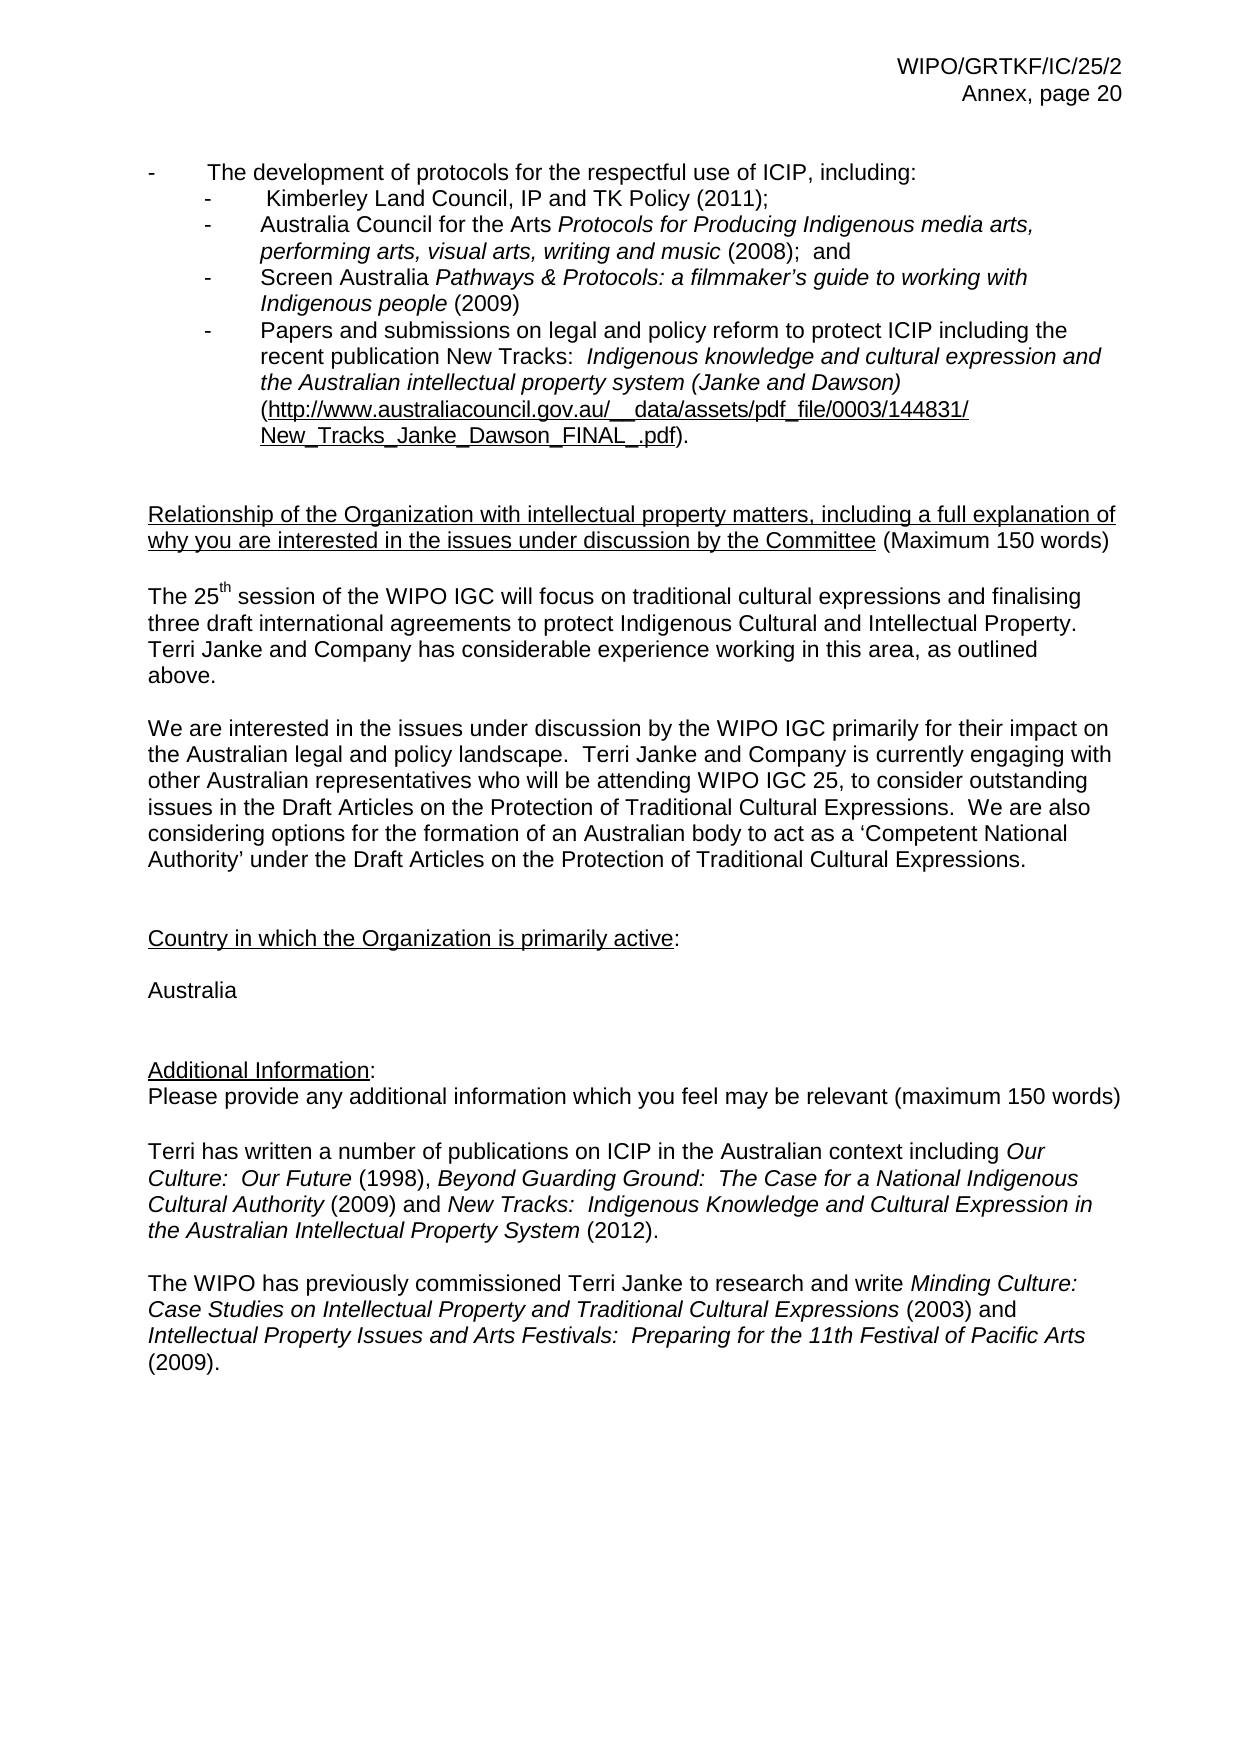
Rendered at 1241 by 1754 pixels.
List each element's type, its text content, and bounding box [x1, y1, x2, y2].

text The 25th session of the WIPO IGC will focus on traditional cultural expressions and finalising three draft international agreements to protect Indigenous Cultural and Intellectual Property. Terri Janke and Company has considerable experience working in this area, as outlined above. [148, 580, 1103, 689]
text We are interested in the issues under discussion by the WIPO IGC primarily for their impact on the Australian legal and policy landscape. Terri Janke and Company is currently engaging with other Australian representatives who will be attending WIPO IGC 25, to consider outstanding issues in the Draft Articles on the Protection of Traditional Cultural Expressions. We are also considering options for the formation of an Australian body to act as a ‘Competent National Authority’ under the Draft Articles on the Protection of Traditional Cultural Expressions. [148, 715, 1113, 872]
text - Kimberley Land Council, IP and TK Policy (2011); [204, 185, 1122, 211]
text Relationship of the Organization with intellectual property matters, including a full explanation of why you are interested in the issues under discussion by the Committee (Maximum 150 words) [148, 501, 1122, 554]
text The WIPO has previously commissioned Terri Janke to research and write Minding Culture: Case Studies on Intellectual Property and Traditional Cultural Expressions (2003) and Intellectual Property Issues and Arts Festivals: Preparing for the 11th Festival of Pacific Arts (2009). [148, 1270, 1101, 1375]
text Country in which the Organization is primarily active: [148, 925, 1122, 951]
text - The development of protocols for the respectful use of ICIP, including: [148, 158, 1122, 185]
text Please provide any additional information which you feel may be relevant (maximum 150 words) [148, 1083, 1122, 1109]
text - Screen Australia Pathways & Protocols: a filmmaker’s guide to working with Indigenous people (2009) [204, 264, 1124, 317]
text Terri has written a number of publications on ICIP in the Australian context including Our Culture: Our Future (1998), Beyond Guarding Ground: The Case for a National Indigenous Cultural Authority (2009) and New Tracks: Indigenous Knowledge and Cultural Expression in the Australian Intellectual Property System (2012). [148, 1139, 1110, 1243]
text - Australia Council for the Arts Protocols for Producing Indigenous media arts, performing arts, visual arts, writing and music (2008); and [204, 211, 1122, 264]
text - Papers and submissions on legal and policy reform to protect ICIP including the recent publication New Tracks: Indigenous knowledge and cultural expression and the Australian intellectual property system (Janke and Dawson) (http://www.australiacouncil.gov.au/__data/assets/pdf_file/0003/144831/New_Tracks_Janke_Dawson_FINAL_.pdf). [204, 317, 1124, 448]
text Australia [148, 977, 1122, 1004]
text Additional Information: [148, 1057, 1122, 1083]
